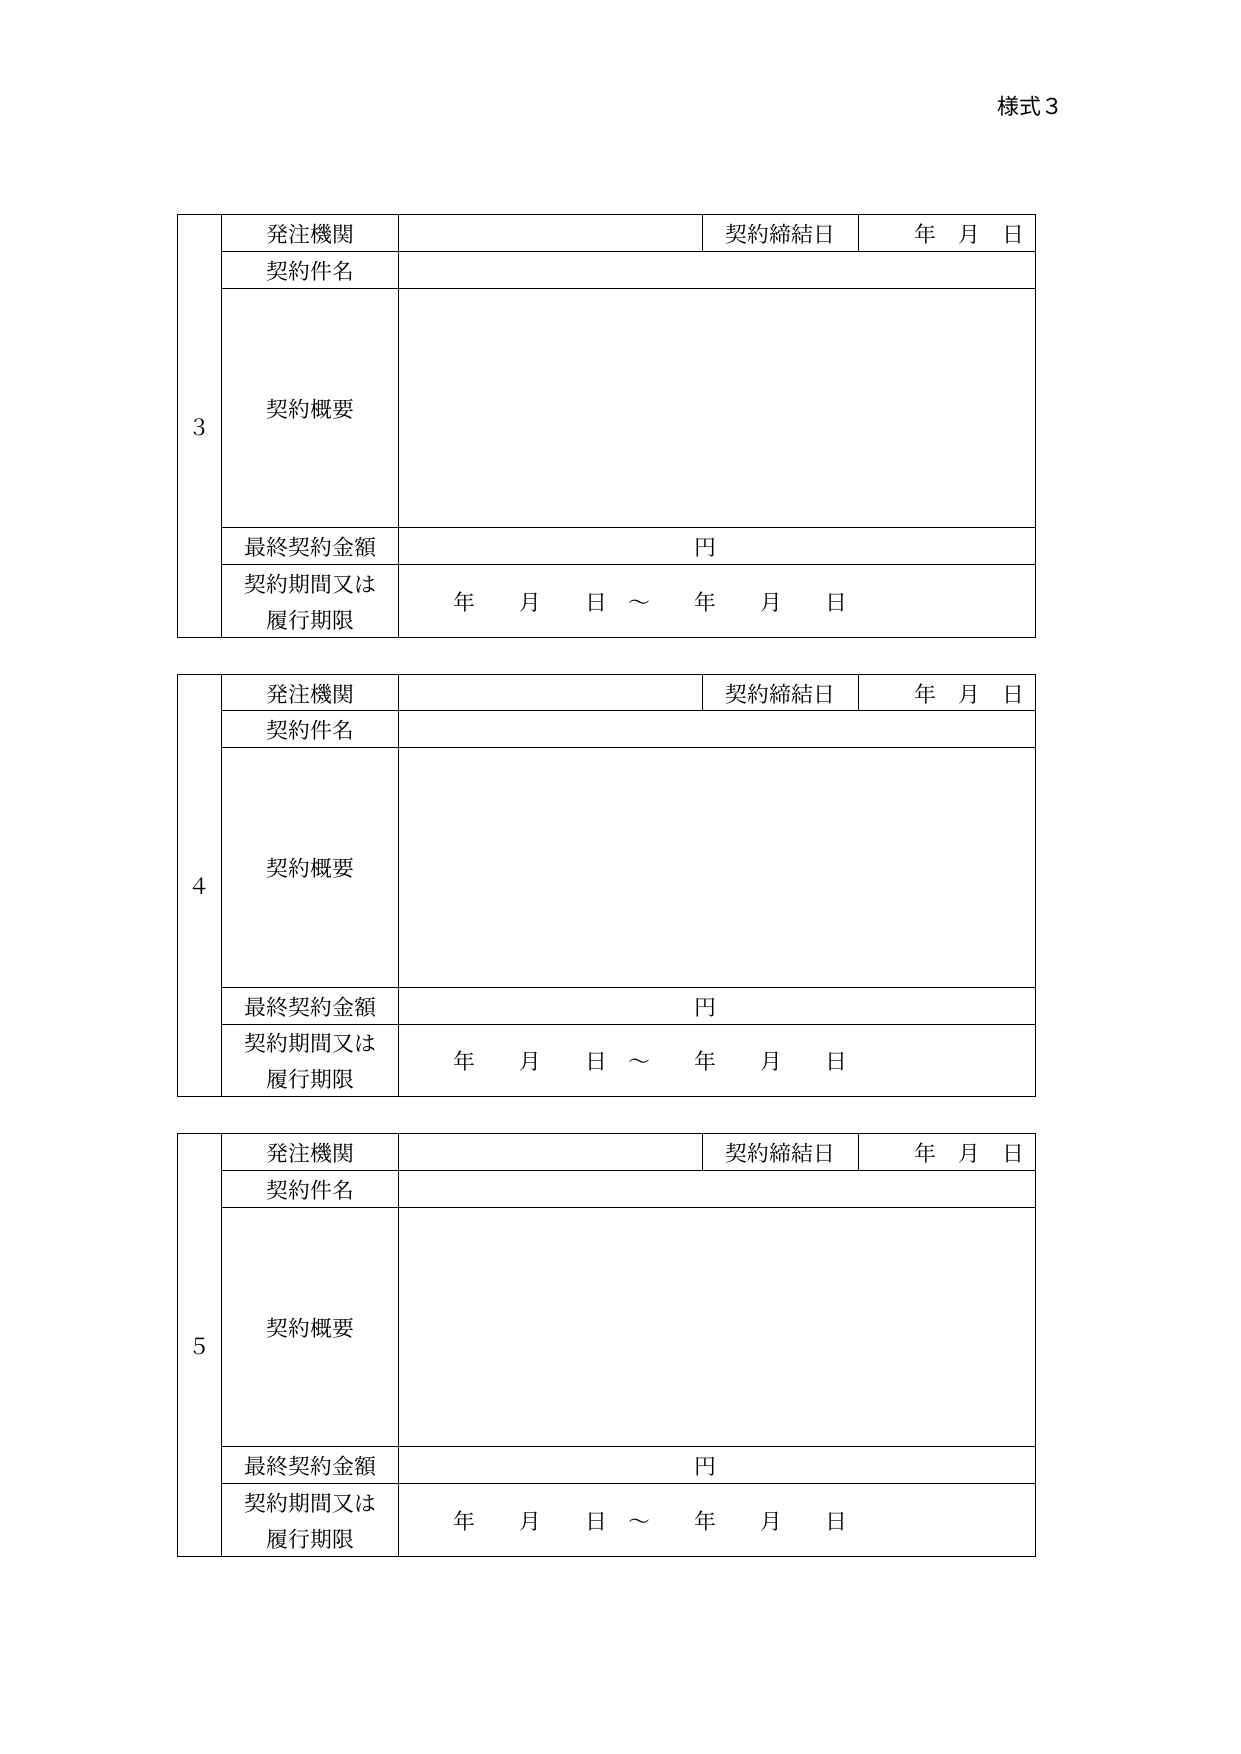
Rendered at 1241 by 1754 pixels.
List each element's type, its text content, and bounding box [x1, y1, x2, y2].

table_cell 契約期間又は 履行期限 [222, 1484, 398, 1556]
table_cell [399, 711, 1035, 747]
table_header 発注機関 [222, 1134, 398, 1170]
table_header 発注機関 [222, 215, 398, 251]
table_cell 最終契約金額 [222, 988, 398, 1023]
table_cell 最終契約金額 [222, 528, 398, 564]
table_header 契約締結日 [703, 215, 858, 251]
table_cell 年 月 日 ～ 年 月 日 [399, 565, 1035, 637]
table_header 年 月 日 [859, 1134, 1035, 1170]
table_cell 契約件名 [222, 711, 398, 747]
table_cell [399, 289, 1035, 527]
table_cell 年 月 日 ～ 年 月 日 [399, 1025, 1035, 1096]
table_cell 円 [399, 1447, 1035, 1483]
table_cell 円 [399, 988, 1035, 1023]
table_header 年 月 日 [859, 215, 1035, 251]
table_header 契約締結日 [703, 1134, 858, 1170]
table_header 年 月 日 [859, 675, 1035, 710]
table_cell 契約期間又は 履行期限 [222, 1025, 398, 1096]
table_cell 円 [399, 528, 1035, 564]
table_cell [399, 252, 1035, 288]
table_header ５ [178, 1134, 221, 1556]
table_cell 契約概要 [222, 289, 398, 527]
table_cell 契約概要 [222, 748, 398, 987]
table_cell [399, 748, 1035, 987]
table_header [399, 675, 702, 710]
table_header ４ [178, 675, 221, 1096]
table_cell 契約件名 [222, 1171, 398, 1207]
table_cell [399, 1208, 1035, 1446]
table_cell 年 月 日 ～ 年 月 日 [399, 1484, 1035, 1556]
table_header [399, 1134, 702, 1170]
table_header 発注機関 [222, 675, 398, 710]
table_cell 契約件名 [222, 252, 398, 288]
table_cell 契約概要 [222, 1208, 398, 1446]
table_cell 最終契約金額 [222, 1447, 398, 1483]
table_header [399, 215, 702, 251]
table_header 契約締結日 [703, 675, 858, 710]
table_cell 契約期間又は 履行期限 [222, 565, 398, 637]
table_cell [399, 1171, 1035, 1207]
table_header ３ [178, 215, 221, 637]
